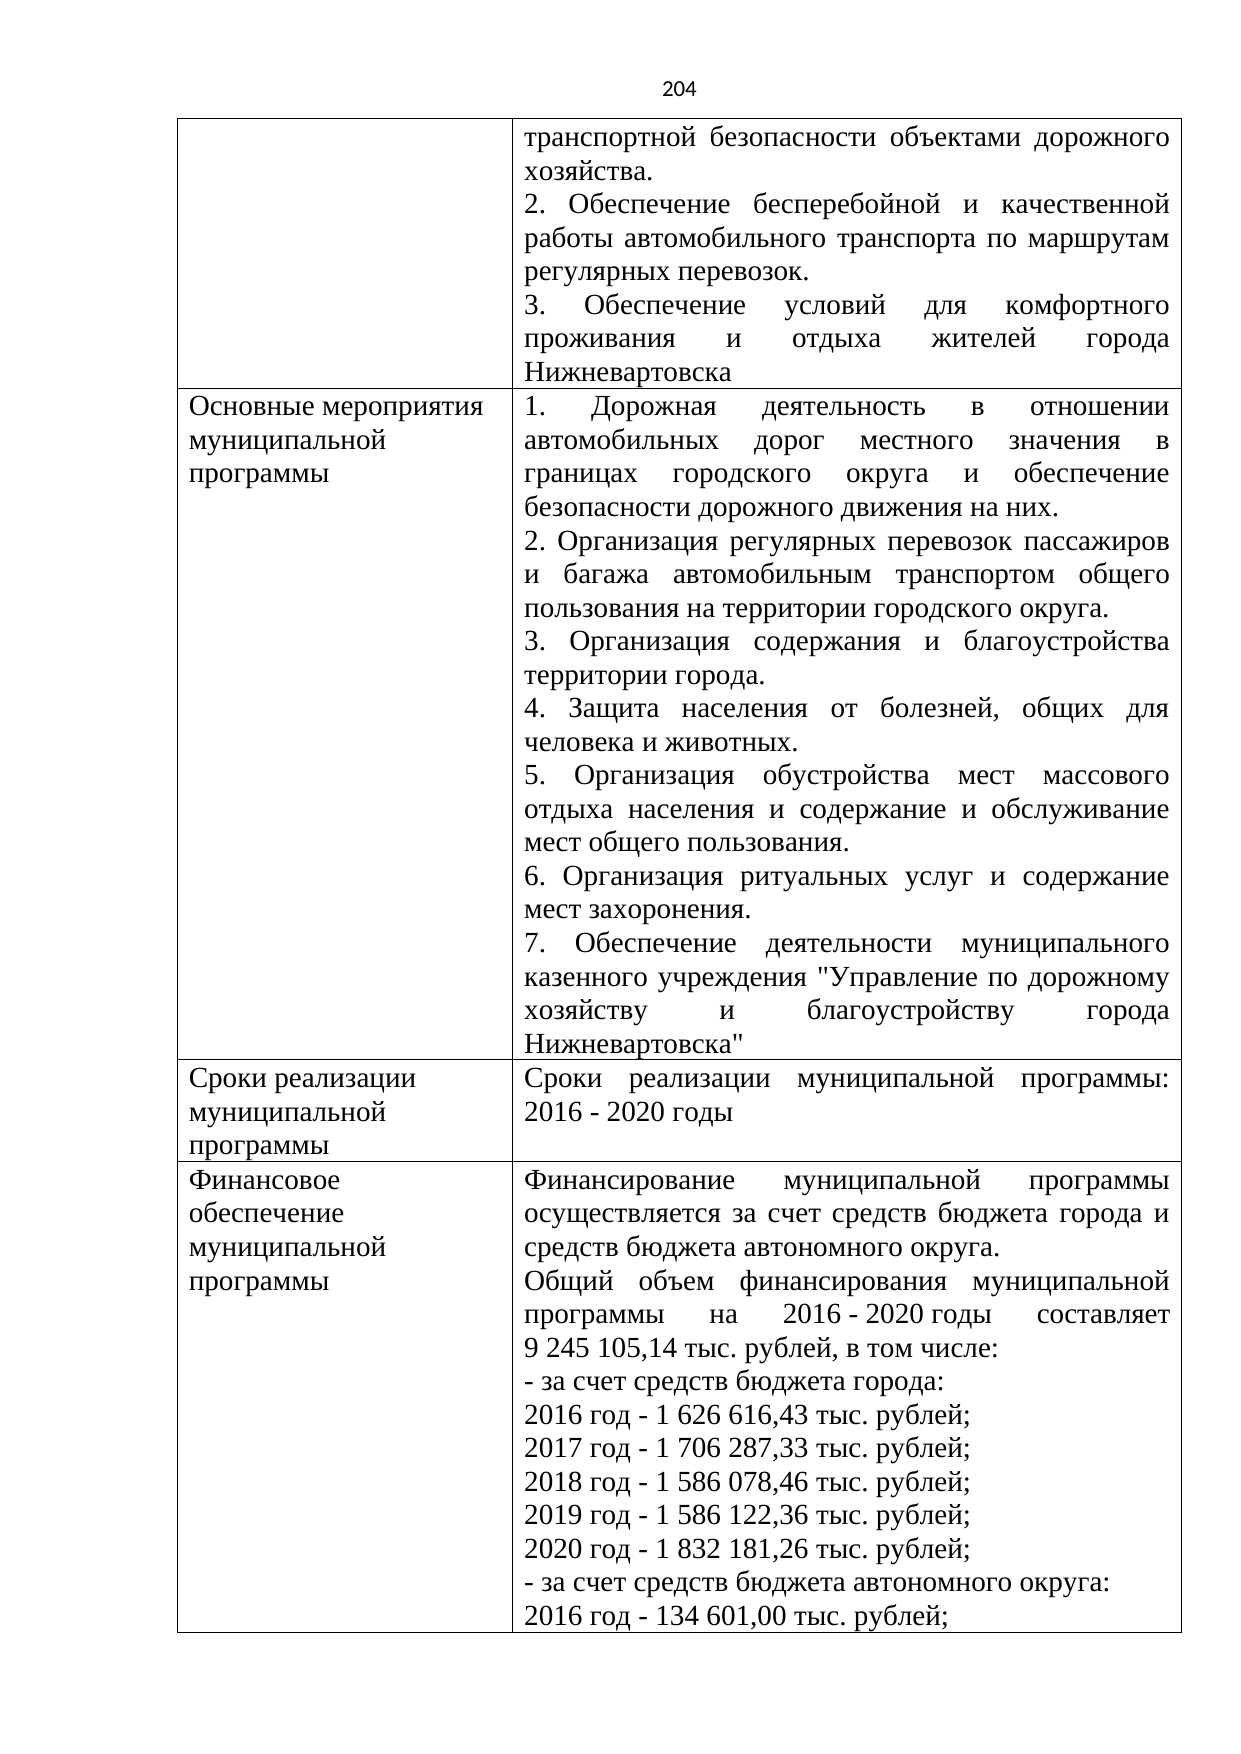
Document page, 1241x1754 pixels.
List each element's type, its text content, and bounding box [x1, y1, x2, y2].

table_cell Сроки реализации муниципальной программы: 2016 - 2020 годы [513, 1060, 1181, 1161]
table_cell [513, 1162, 1181, 1632]
table_cell Сроки реализации муниципальной программы [178, 1060, 512, 1161]
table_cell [178, 119, 512, 387]
table_cell Основные мероприятия муниципальной программы [178, 389, 512, 1059]
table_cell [513, 119, 1181, 387]
table_cell 1. Дорожная деятельность в отношении автомобильных дорог местного значения в границах городского округа и обеспечение безопасности дорожного движения на них. 2. Организация регулярных перевозок пассажиров и багажа автомобильным транспортом общего пользования на территории городского округа. 3. Организация содержания и благоустройства территории города. 4. Защита населения от болезней, общих для человека и животных. 5. Организация обустройства мест массового отдыха населения и содержание и обслуживание мест общего пользования. 6. Организация ритуальных услуг и содержание мест захоронения. 7. Обеспечение деятельности муниципального казенного учреждения "Управление по дорожному хозяйству и благоустройству города Нижневартовска" [513, 389, 1181, 1059]
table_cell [178, 1162, 512, 1632]
